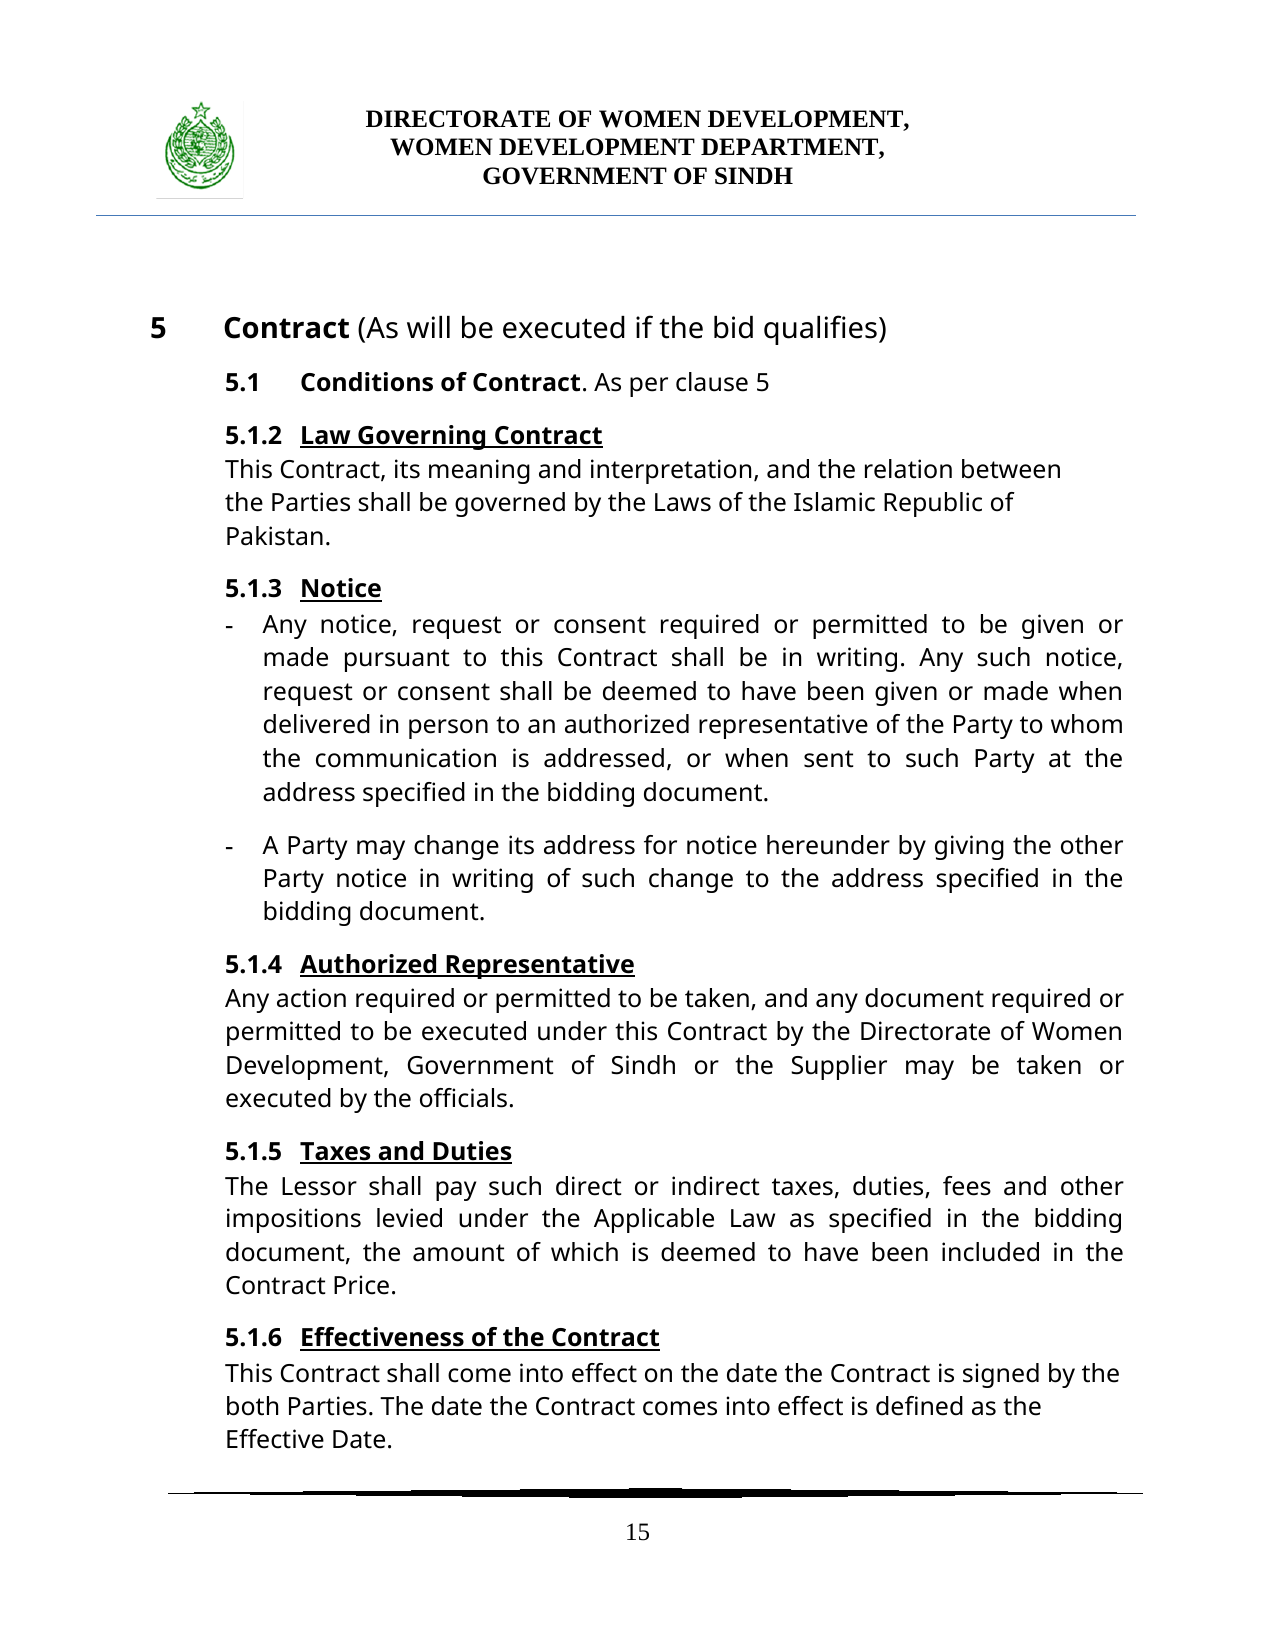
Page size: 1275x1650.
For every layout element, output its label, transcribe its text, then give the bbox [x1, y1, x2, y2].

list Authorized Representative [225, 946, 1125, 980]
picture [156, 101, 244, 199]
list Taxes and Duties [225, 1133, 1125, 1167]
list Notice [225, 571, 1125, 605]
list Effectiveness of the Contract [225, 1320, 1125, 1354]
list Any notice, request or consent required or permitted to be given or made pursuant to this Contract shall be in writing. Any such notice, request or consent shall be deemed to have been given or made when delivered in person to an authorized representative of the Party to whom the communication is addressed, or when sent to such Party at the address specified in the bidding document. [225, 606, 1125, 808]
text This Contract shall come into effect on the date the Contract is signed by the both Parties. The date the Contract comes into effect is defined as the Effective Date. [225, 1355, 1125, 1456]
text The Lessor shall pay such direct or indirect taxes, duties, fees and other impositions levied under the Applicable Law as specified in the bidding document, the amount of which is deemed to have been included in the Contract Price. [225, 1168, 1125, 1302]
list A Party may change its address for notice hereunder by giving the other Party notice in writing of such change to the address specified in the bidding document. [225, 828, 1125, 928]
list Conditions of Contract. As per clause 5 [225, 365, 1125, 399]
list Law Governing Contract [225, 417, 1125, 451]
text 5 Contract (As will be executed if the bid qualifies) [150, 307, 1125, 347]
text Any action required or permitted to be taken, and any document required or permitted to be executed under this Contract by the Directorate of Women Development, Government of Sindh or the Supplier may be taken or executed by the officials. [225, 981, 1125, 1115]
text This Contract, its meaning and interpretation, and the relation between the Parties shall be governed by the Laws of the Islamic Republic of Pakistan. [225, 452, 1094, 552]
